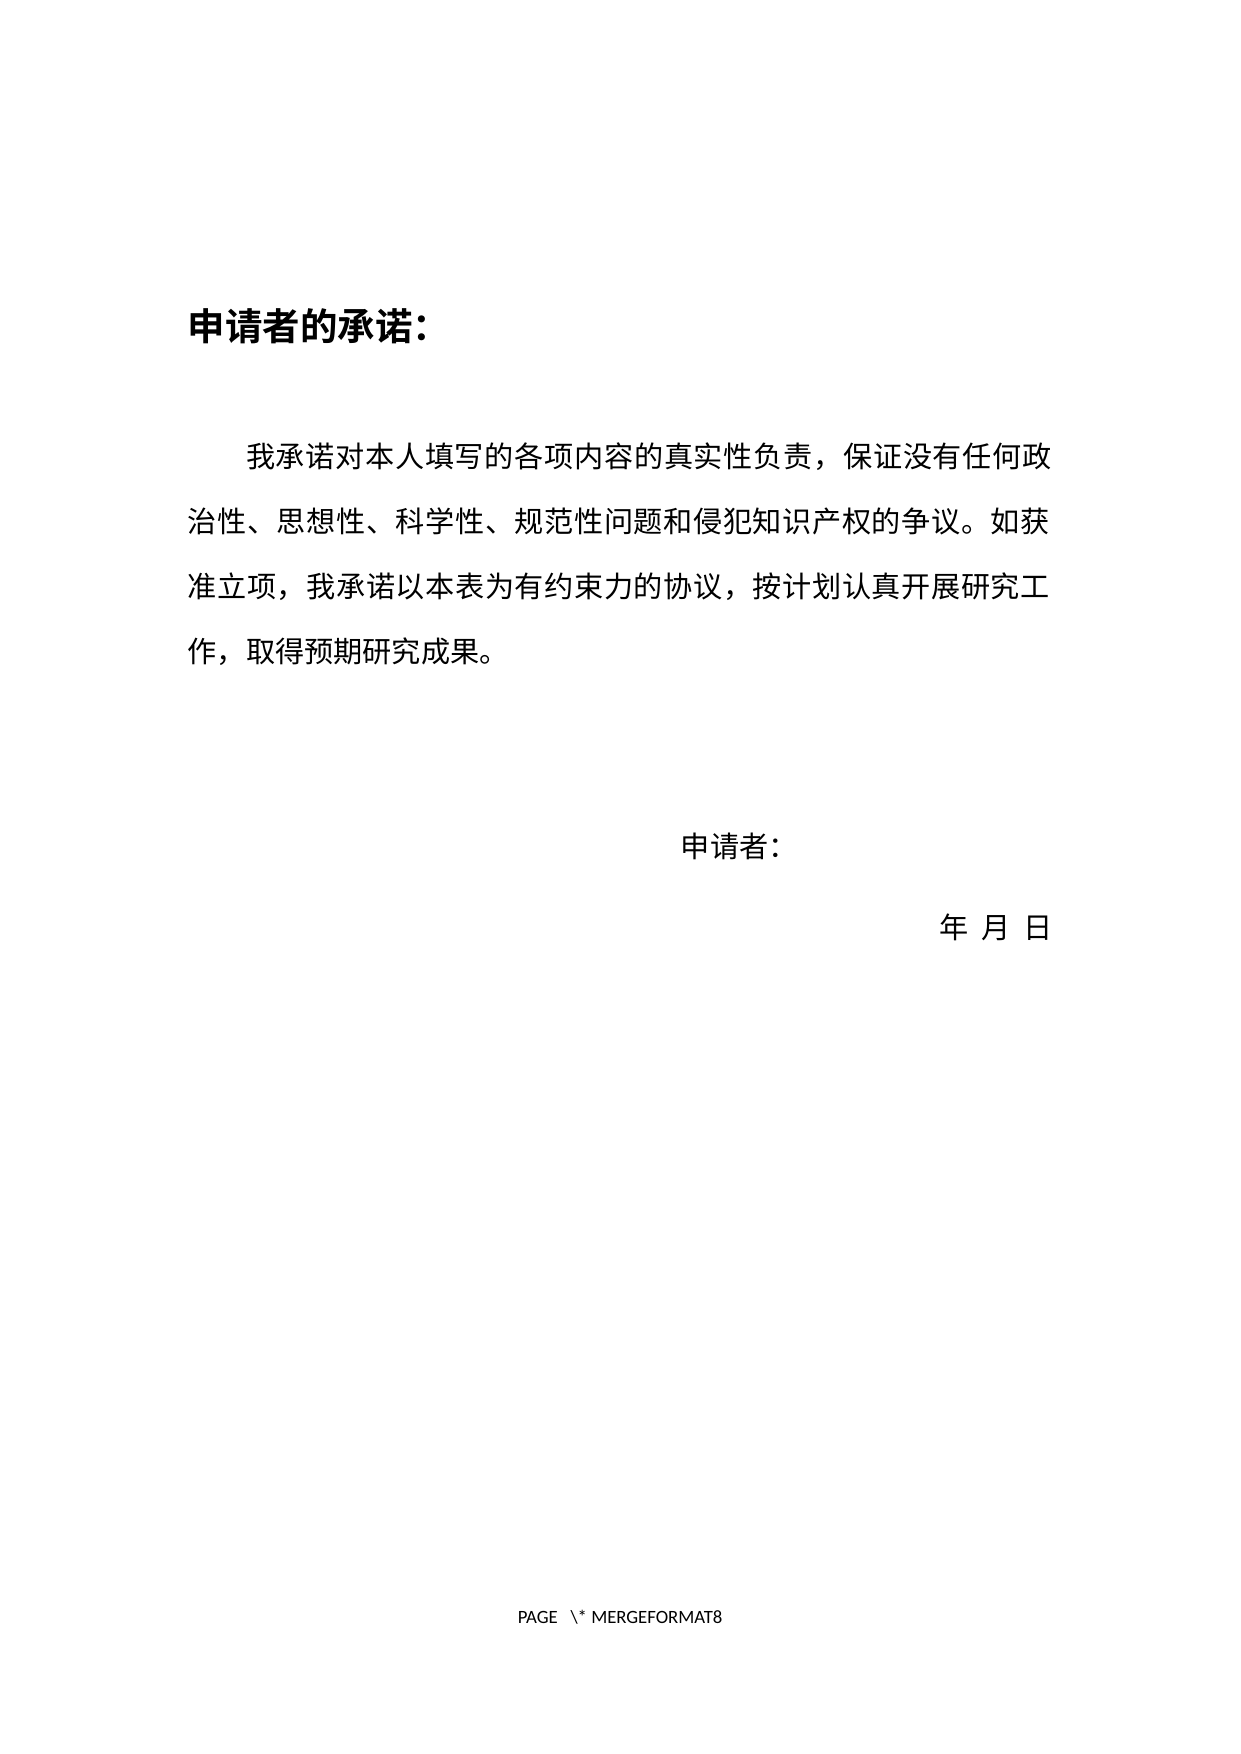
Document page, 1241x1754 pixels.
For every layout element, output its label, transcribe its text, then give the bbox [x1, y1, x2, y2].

text 申请者： [187, 812, 936, 877]
text 申请者的承诺： [187, 292, 1053, 357]
text 年 月 日 [187, 893, 1053, 958]
text 我承诺对本人填写的各项内容的真实性负责，保证没有任何政治性、思想性、科学性、规范性问题和侵犯知识产权的争议。如获准立项，我承诺以本表为有约束力的协议，按计划认真开展研究工作，取得预期研究成果。 [187, 422, 1053, 682]
